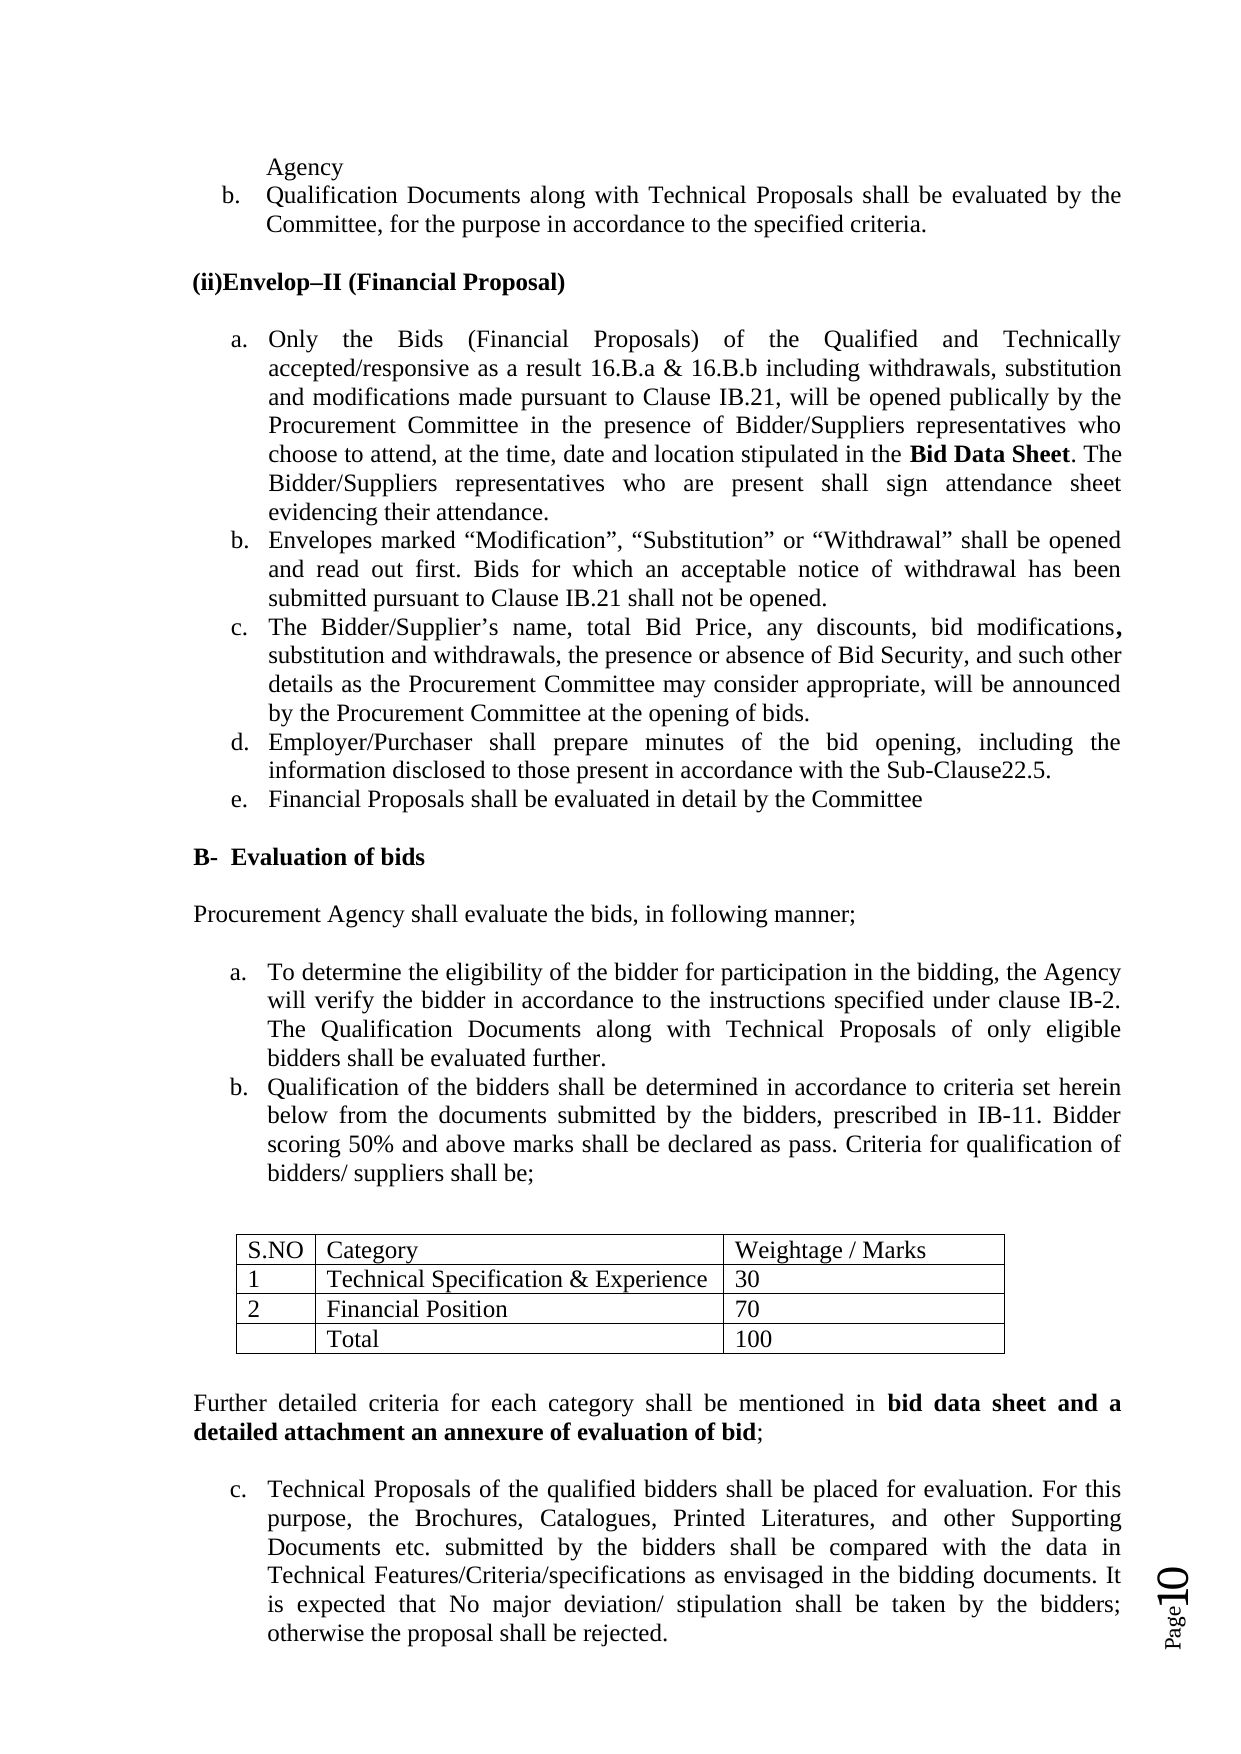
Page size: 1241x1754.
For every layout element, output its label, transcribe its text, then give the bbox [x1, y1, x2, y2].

table_cell 100 [724, 1324, 1004, 1353]
table_header S.NO [237, 1235, 315, 1263]
table_cell 2 [237, 1294, 315, 1323]
table_cell Technical Specification & Experience [316, 1265, 723, 1293]
list Only the Bids (Financial Proposals) of the Qualified and Technically accepted/responsive as a result 16.B.a & 16.B.b including withdrawals, substitution and modifications made pursuant to Clause IB.21, will be opened publically by the Procurement Committee in the presence of Bidder/Suppliers representatives who choose to attend, at the time, date and location stipulated in the Bid Data Sheet. The Bidder/Suppliers representatives who are present shall sign attendance sheet evidencing their attendance. [231, 324, 1122, 525]
table_cell Financial Position [316, 1294, 723, 1323]
table_header Weightage / Marks [724, 1235, 1004, 1263]
list Qualification of the bidders shall be determined in accordance to criteria set herein below from the documents submitted by the bidders, prescribed in IB-11. Bidder scoring 50% and above marks shall be declared as pass. Criteria for qualification of bidders/ suppliers shall be; [229, 1072, 1122, 1187]
list Qualification Documents along with Technical Proposals shall be evaluated by the Committee, for the purpose in accordance to the specified criteria. [222, 180, 1122, 238]
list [222, 152, 1122, 180]
text Further detailed criteria for each category shall be mentioned in bid data sheet and a detailed attachment an annexure of evaluation of bid; [193, 1388, 1122, 1445]
list The Bidder/Supplier’s name, total Bid Price, any discounts, bid modifications, substitution and withdrawals, the presence or absence of Bid Security, and such other details as the Procurement Committee may consider appropriate, will be announced by the Procurement Committee at the opening of bids. [231, 612, 1122, 727]
table_cell Total [316, 1324, 723, 1353]
list Envelopes marked “Modification”, “Substitution” or “Withdrawal” shall be opened and read out first. Bids for which an acceptable notice of withdrawal has been submitted pursuant to Clause IB.21 shall not be opened. [231, 525, 1122, 612]
table_cell 30 [724, 1265, 1004, 1293]
list To determine the eligibility of the bidder for participation in the bidding, the Agency will verify the bidder in accordance to the instructions specified under clause IB-2. The Qualification Documents along with Technical Proposals of only eligible bidders shall be evaluated further. [229, 957, 1122, 1072]
text Procurement Agency shall evaluate the bids, in following manner; [118, 899, 1122, 928]
table_header Category [316, 1235, 723, 1263]
list Evaluation of bids [193, 842, 1122, 870]
list Employer/Purchaser shall prepare minutes of the bid opening, including the information disclosed to those present in accordance with the Sub-Clause22.5. [231, 727, 1122, 784]
list Technical Proposals of the qualified bidders shall be placed for evaluation. For this purpose, the Brochures, Catalogues, Printed Literatures, and other Supporting Documents etc. submitted by the bidders shall be compared with the data in Technical Features/Criteria/specifications as envisaged in the bidding documents. It is expected that No major deviation/ stipulation shall be taken by the bidders; otherwise the proposal shall be rejected. [229, 1474, 1122, 1647]
table_cell 70 [724, 1294, 1004, 1323]
table_cell 1 [237, 1265, 315, 1293]
text (ii)Envelop–II (Financial Proposal) [118, 267, 1122, 295]
list Financial Proposals shall be evaluated in detail by the Committee [231, 784, 1122, 813]
table_cell [237, 1324, 315, 1353]
